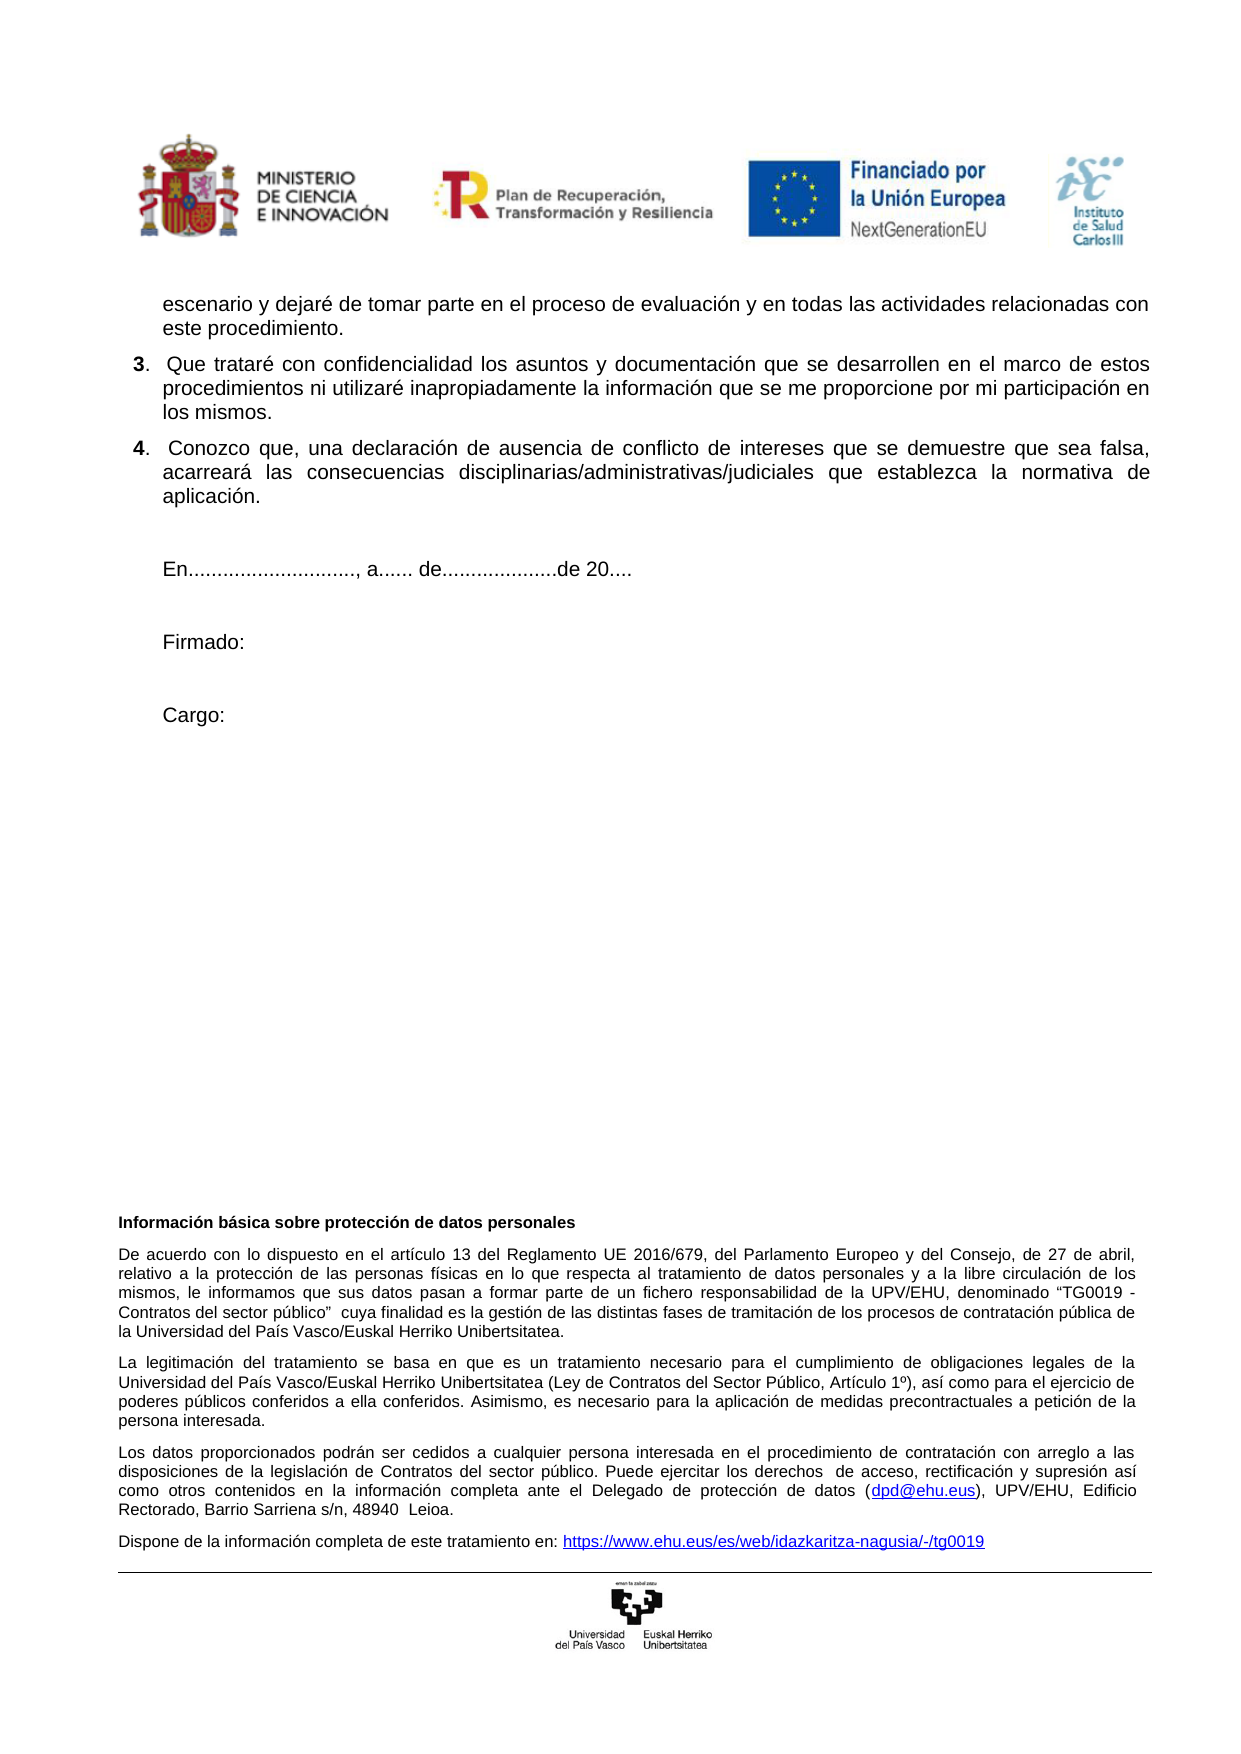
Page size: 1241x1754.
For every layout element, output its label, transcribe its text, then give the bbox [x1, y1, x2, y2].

text Información básica sobre protección de datos personales [118, 1213, 1137, 1232]
text Los datos proporcionados podrán ser cedidos a cualquier persona interesada en el procedimiento de contratación con arreglo a las disposiciones de la legislación de Contratos del sector público. Puede ejercitar los derechos de acceso, rectificación y supresión así como otros contenidos en la información completa ante el Delegado de protección de datos (dpd@ehu.eus), UPV/EHU, Edificio Rectorado, Barrio Sarriena s/n, 48940 Leioa. [118, 1442, 1137, 1519]
text Cargo: [162, 703, 1152, 727]
picture [550, 1575, 720, 1654]
text 4. Conozco que, una declaración de ausencia de conflicto de intereses que se demuestre que sea falsa, acarreará las consecuencias disciplinarias/administrativas/judiciales que establezca la normativa de aplicación. [133, 436, 1152, 508]
text Dispone de la información completa de este tratamiento en: https://www.ehu.eus/es/web/idazkaritza-nagusia/-/tg0019 [118, 1532, 1137, 1551]
text La legitimación del tratamiento se basa en que es un tratamiento necesario para el cumplimiento de obligaciones legales de la Universidad del País Vasco/Euskal Herriko Unibertsitatea (Ley de Contratos del Sector Público, Artículo 1º), así como para el ejercicio de poderes públicos conferidos a ella conferidos. Asimismo, es necesario para la aplicación de medidas precontractuales a petición de la persona interesada. [118, 1353, 1137, 1430]
text De acuerdo con lo dispuesto en el artículo 13 del Reglamento UE 2016/679, del Parlamento Europeo y del Consejo, de 27 de abril, relativo a la protección de las personas físicas en lo que respecta al tratamiento de datos personales y a la libre circulación de los mismos, le informamos que sus datos pasan a formar parte de un fichero responsabilidad de la UPV/EHU, denominado “TG0019 - Contratos del sector público” cuya finalidad es la gestión de las distintas fases de tramitación de los procesos de contratación pública de la Universidad del País Vasco/Euskal Herriko Unibertsitatea. [118, 1245, 1137, 1341]
picture [118, 132, 1152, 260]
text En............................., a...... de....................de 20.... [162, 557, 1152, 581]
text 3. Que trataré con confidencialidad los asuntos y documentación que se desarrollen en el marco de estos procedimientos ni utilizaré inapropiadamente la información que se me proporcione por mi participación en los mismos. [133, 352, 1152, 424]
text Firmado: [162, 630, 1152, 654]
